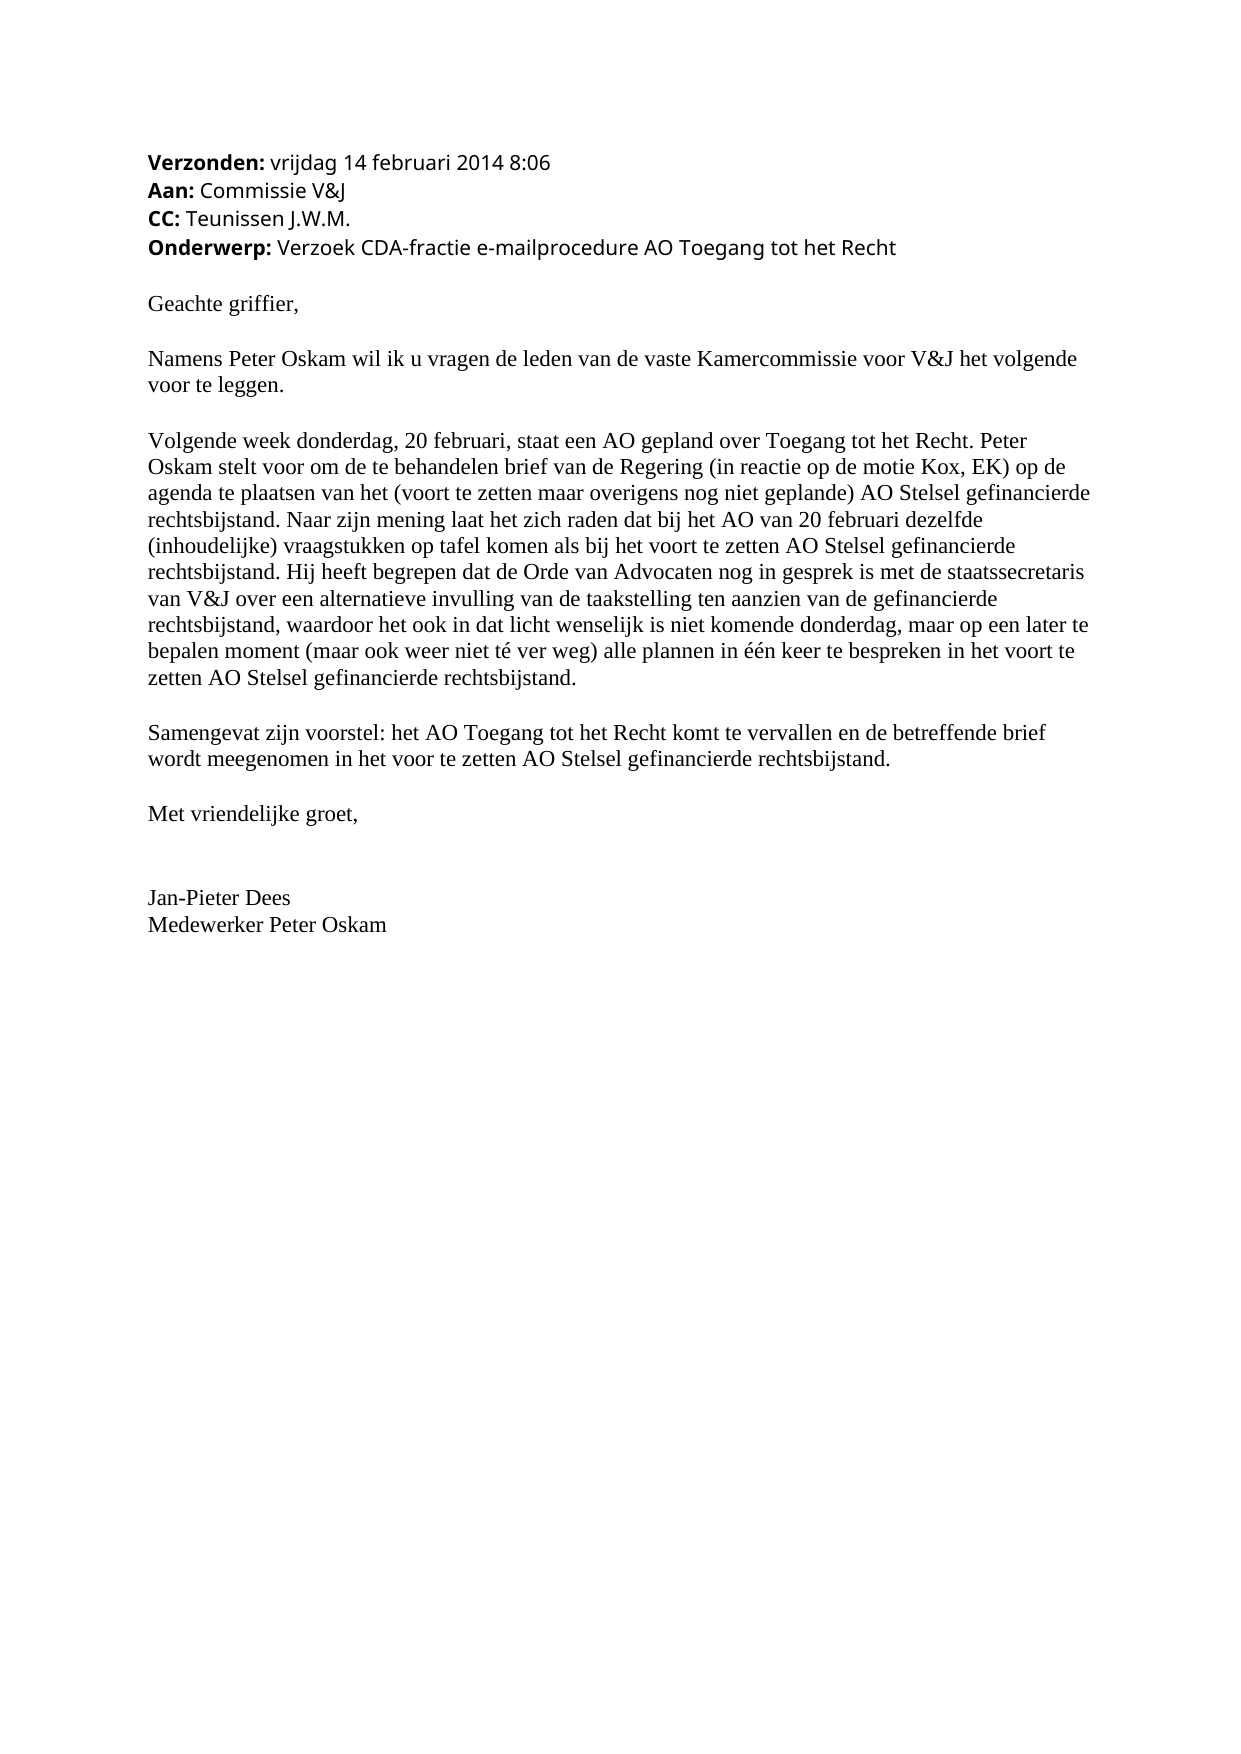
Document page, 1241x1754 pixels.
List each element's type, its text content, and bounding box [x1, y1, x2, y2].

text Geachte griffier, [148, 290, 1093, 316]
text Namens Peter Oskam wil ik u vragen de leden van de vaste Kamercommissie voor V&J het volgende voor te leggen. [148, 345, 1093, 398]
text Verzonden: vrijdag 14 februari 2014 8:06 Aan: Commissie V&J CC: Teunissen J.W.M. Onderwerp: Verzoek CDA-fractie e-mailprocedure AO Toegang tot het Recht [148, 148, 1093, 261]
text Samengevat zijn voorstel: het AO Toegang tot het Recht komt te vervallen en de betreffende brief wordt meegenomen in het voor te zetten AO Stelsel gefinancierde rechtsbijstand. [148, 719, 1093, 772]
text Medewerker Peter Oskam [148, 911, 1093, 937]
text Met vriendelijke groet, [148, 800, 1093, 827]
text Volgende week donderdag, 20 februari, staat een AO gepland over Toegang tot het Recht. Peter Oskam stelt voor om de te behandelen brief van de Regering (in reactie op de motie Kox, EK) op de agenda te plaatsen van het (voort te zetten maar overigens nog niet geplande) AO Stelsel gefinancierde rechtsbijstand. Naar zijn mening laat het zich raden dat bij het AO van 20 februari dezelfde (inhoudelijke) vraagstukken op tafel komen als bij het voort te zetten AO Stelsel gefinancierde rechtsbijstand. Hij heeft begrepen dat de Orde van Advocaten nog in gesprek is met de staatssecretaris van V&J over een alternatieve invulling van de taakstelling ten aanzien van de gefinancierde rechtsbijstand, waardoor het ook in dat licht wenselijk is niet komende donderdag, maar op een later te bepalen moment (maar ook weer niet té ver weg) alle plannen in één keer te bespreken in het voort te zetten AO Stelsel gefinancierde rechtsbijstand. [148, 427, 1093, 690]
text Jan-Pieter Dees [148, 884, 1093, 911]
